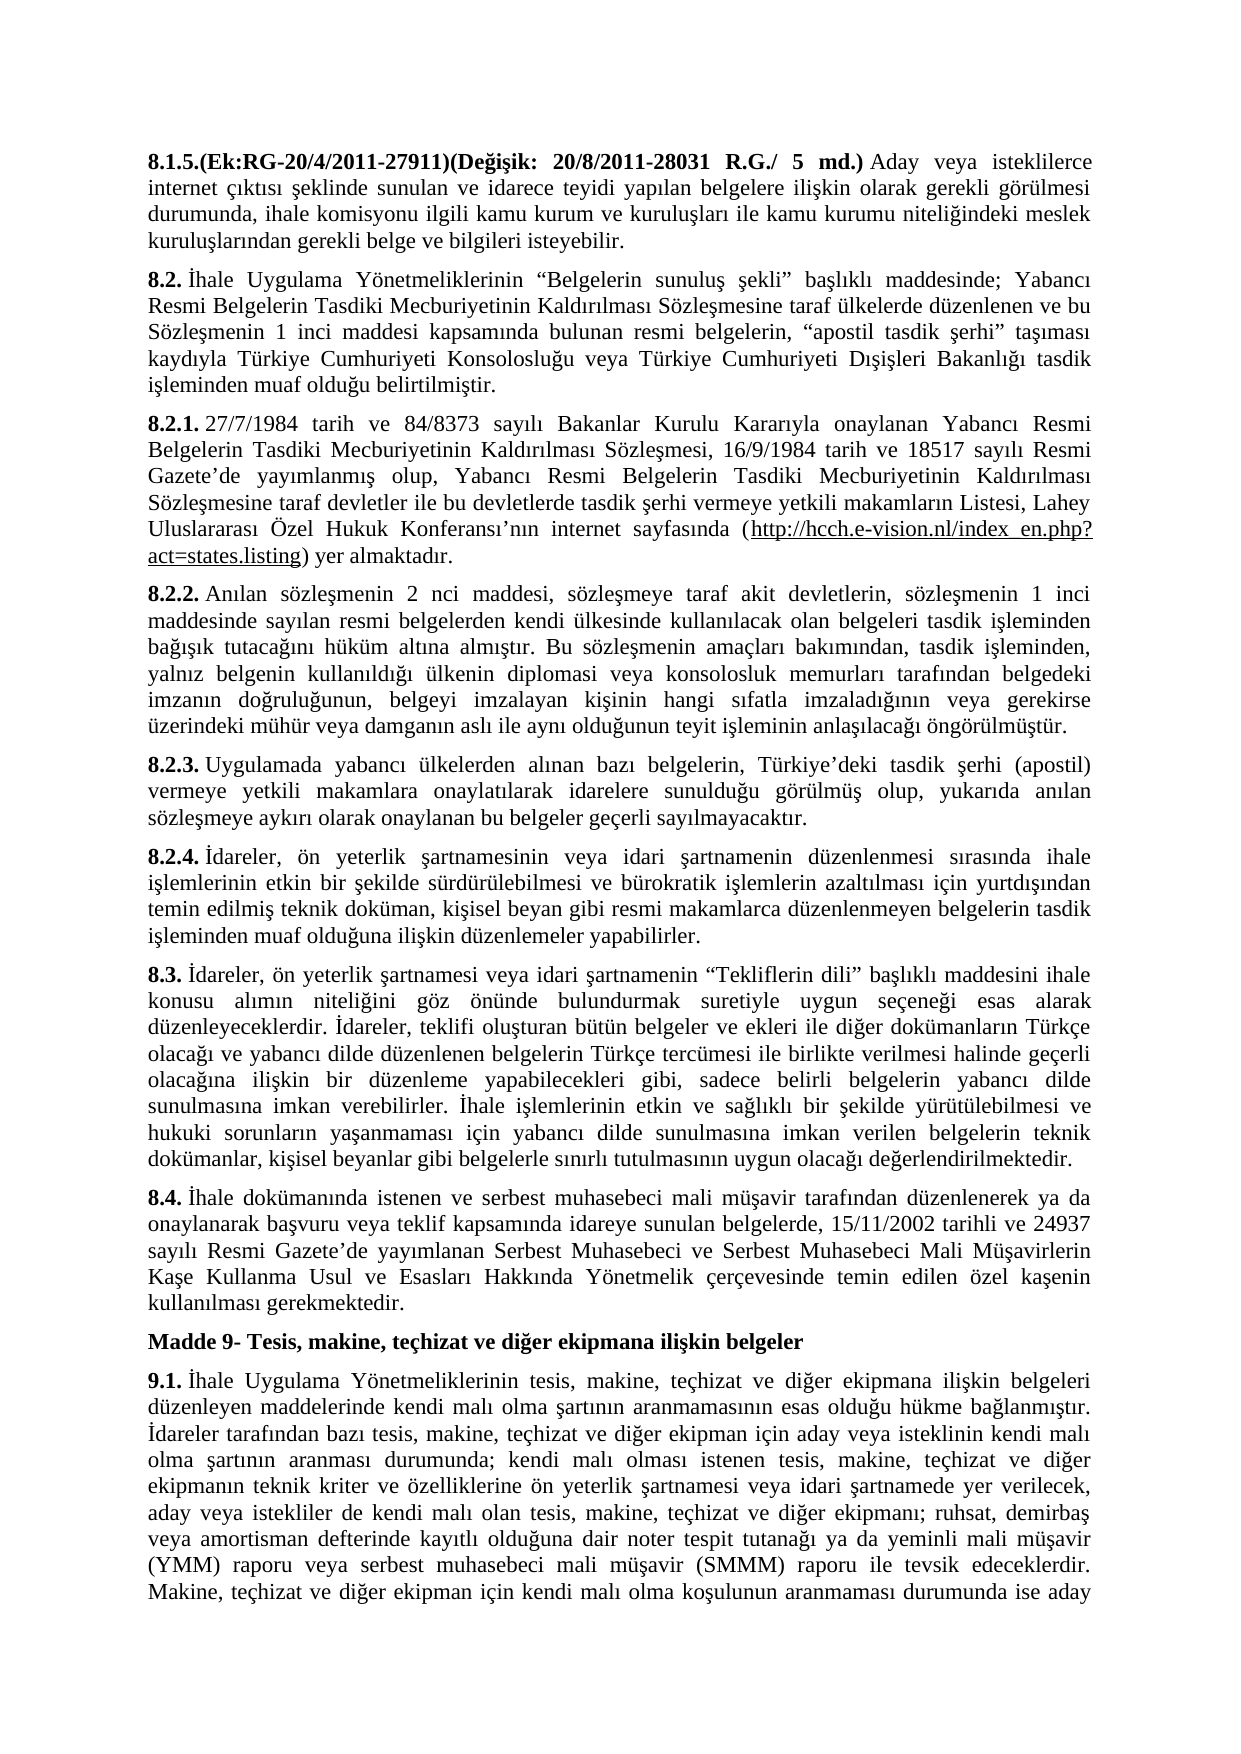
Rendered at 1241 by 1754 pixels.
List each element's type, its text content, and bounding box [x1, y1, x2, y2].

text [148, 1367, 1092, 1604]
text 8.3. İdareler, ön yeterlik şartnamesi veya idari şartnamenin “Tekliflerin dili” başlıklı maddesini ihale konusu alımın niteliğini göz önünde bulundurmak suretiyle uygun seçeneği esas alarak düzenleyeceklerdir. İdareler, teklifi oluşturan bütün belgeler ve ekleri ile diğer dokümanların Türkçe olacağı ve yabancı dilde düzenlenen belgelerin Türkçe tercümesi ile birlikte verilmesi halinde geçerli olacağına ilişkin bir düzenleme yapabilecekleri gibi, sadece belirli belgelerin yabancı dilde sunulmasına imkan verebilirler. İhale işlemlerinin etkin ve sağlıklı bir şekilde yürütülebilmesi ve hukuki sorunların yaşanmaması için yabancı dilde sunulmasına imkan verilen belgelerin teknik dokümanlar, kişisel beyanlar gibi belgelerle sınırlı tutulmasının uygun olacağı değerlendirilmektedir. [148, 961, 1092, 1171]
text Madde 9- Tesis, makine, teçhizat ve diğer ekipmana ilişkin belgeler [148, 1328, 1092, 1354]
text 8.2.3. Uygulamada yabancı ülkelerden alınan bazı belgelerin, Türkiye’deki tasdik şerhi (apostil) vermeye yetkili makamlara onaylatılarak idarelere sunulduğu görülmüş olup, yukarıda anılan sözleşmeye aykırı olarak onaylanan bu belgeler geçerli sayılmayacaktır. [148, 751, 1092, 830]
text 8.2.1. 27/7/1984 tarih ve 84/8373 sayılı Bakanlar Kurulu Kararıyla onaylanan Yabancı Resmi Belgelerin Tasdiki Mecburiyetinin Kaldırılması Sözleşmesi, 16/9/1984 tarih ve 18517 sayılı Resmi Gazete’de yayımlanmış olup, Yabancı Resmi Belgelerin Tasdiki Mecburiyetinin Kaldırılması Sözleşmesine taraf devletler ile bu devletlerde tasdik şerhi vermeye yetkili makamların Listesi, Lahey Uluslararası Özel Hukuk Konferansı’nın internet sayfasında (http://hcch.e-vision.nl/index_en.php?act=states.listing) yer almaktadır. [148, 410, 1092, 568]
text 8.2.2. Anılan sözleşmenin 2 nci maddesi, sözleşmeye taraf akit devletlerin, sözleşmenin 1 inci maddesinde sayılan resmi belgelerden kendi ülkesinde kullanılacak olan belgeleri tasdik işleminden bağışık tutacağını hüküm altına almıştır. Bu sözleşmenin amaçları bakımından, tasdik işleminden, yalnız belgenin kullanıldığı ülkenin diplomasi veya konsolosluk memurları tarafından belgedeki imzanın doğruluğunun, belgeyi imzalayan kişinin hangi sıfatla imzaladığının veya gerekirse üzerindeki mühür veya damganın aslı ile aynı olduğunun teyit işleminin anlaşılacağı öngörülmüştür. [148, 581, 1092, 739]
text 8.1.5.(Ek:RG-20/4/2011-27911)(Değişik: 20/8/2011-28031 R.G./ 5 md.) Aday veya isteklilerce internet çıktısı şeklinde sunulan ve idarece teyidi yapılan belgelere ilişkin olarak gerekli görülmesi durumunda, ihale komisyonu ilgili kamu kurum ve kuruluşları ile kamu kurumu niteliğindeki meslek kuruluşlarından gerekli belge ve bilgileri isteyebilir. [148, 148, 1092, 253]
text 8.4. İhale dokümanında istenen ve serbest muhasebeci mali müşavir tarafından düzenlenerek ya da onaylanarak başvuru veya teklif kapsamında idareye sunulan belgelerde, 15/11/2002 tarihli ve 24937 sayılı Resmi Gazete’de yayımlanan Serbest Muhasebeci ve Serbest Muhasebeci Mali Müşavirlerin Kaşe Kullanma Usul ve Esasları Hakkında Yönetmelik çerçevesinde temin edilen özel kaşenin kullanılması gerekmektedir. [148, 1184, 1092, 1316]
text 8.2.4. İdareler, ön yeterlik şartnamesinin veya idari şartnamenin düzenlenmesi sırasında ihale işlemlerinin etkin bir şekilde sürdürülebilmesi ve bürokratik işlemlerin azaltılması için yurtdışından temin edilmiş teknik doküman, kişisel beyan gibi resmi makamlarca düzenlenmeyen belgelerin tasdik işleminden muaf olduğuna ilişkin düzenlemeler yapabilirler. [148, 843, 1092, 948]
text 8.2. İhale Uygulama Yönetmeliklerinin “Belgelerin sunuluş şekli” başlıklı maddesinde; Yabancı Resmi Belgelerin Tasdiki Mecburiyetinin Kaldırılması Sözleşmesine taraf ülkelerde düzenlenen ve bu Sözleşmenin 1 inci maddesi kapsamında bulunan resmi belgelerin, “apostil tasdik şerhi” taşıması kaydıyla Türkiye Cumhuriyeti Konsolosluğu veya Türkiye Cumhuriyeti Dışişleri Bakanlığı tasdik işleminden muaf olduğu belirtilmiştir. [148, 266, 1092, 397]
